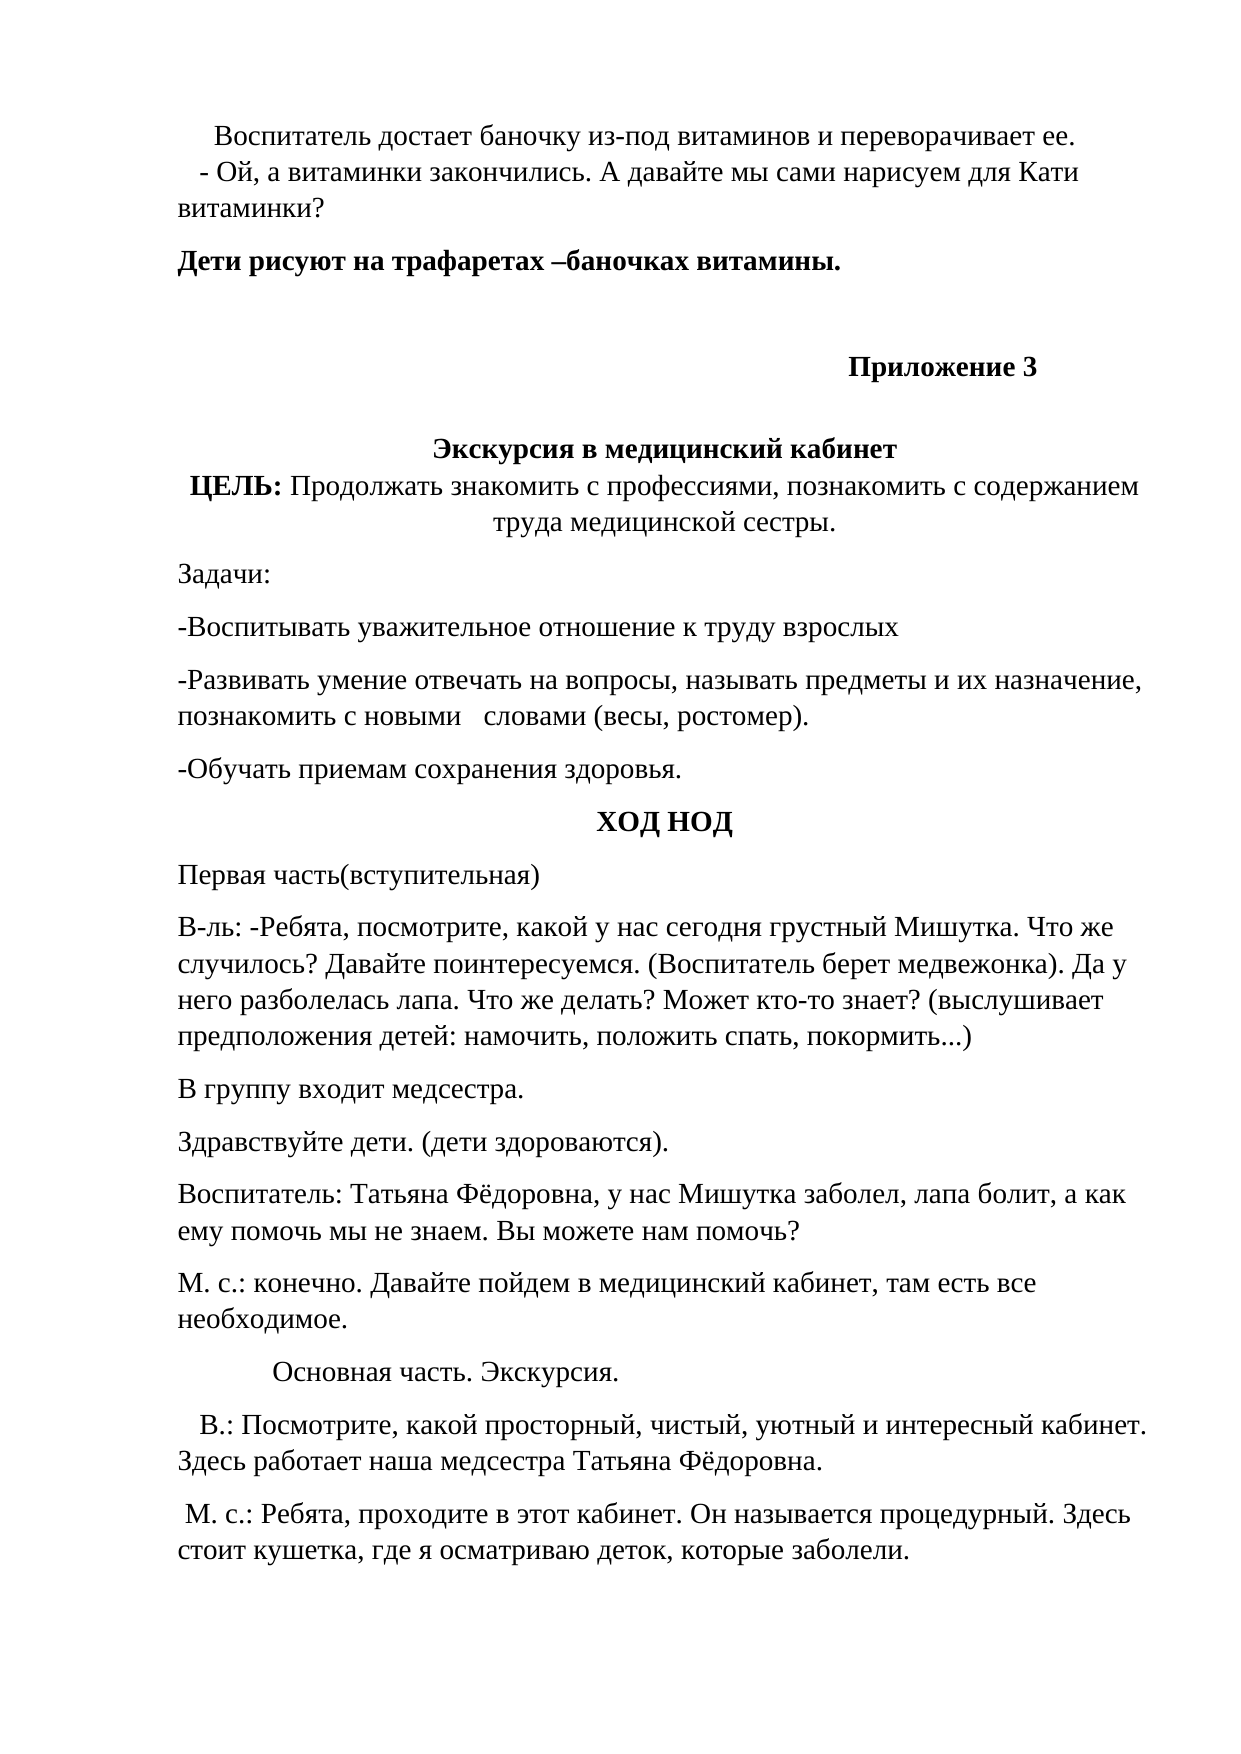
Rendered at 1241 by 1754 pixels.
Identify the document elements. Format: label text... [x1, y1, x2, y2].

text Экскурсия в медицинский кабинет ЦЕЛЬ: Продолжать знакомить с профессиями, познакомить с содержанием труда медицинской сестры. [177, 431, 1152, 537]
text М. с.: Ребята, проходите в этот кабинет. Он называется процедурный. Здесь стоит кушетка, где я осматриваю деток, которые заболели. [177, 1496, 1152, 1566]
text Воспитатель: Татьяна Фёдоровна, у нас Мишутка заболел, лапа болит, а как ему помочь мы не знаем. Вы можете нам помочь? [177, 1176, 1152, 1246]
text Первая часть(вступительная) [177, 857, 1152, 890]
text В.: Посмотрите, какой просторный, чистый, уютный и интересный кабинет. Здесь работает наша медсестра Татьяна Фёдоровна. [177, 1407, 1152, 1477]
text -Воспитывать уважительное отношение к труду взрослых [177, 609, 1152, 643]
text В группу входит медсестра. [177, 1071, 1152, 1104]
text -Обучать приемам сохранения здоровья. [177, 751, 1152, 785]
text Задачи: [177, 557, 1152, 590]
text В-ль: -Ребята, посмотрите, какой у нас сегодня грустный Мишутка. Что же случилось? Давайте поинтересуемся. (Воспитатель берет медвежонка). Да у него разболелась лапа. Что же делать? Может кто-то знает? (выслушивает предположения детей: намочить, положить спать, покормить...) [177, 909, 1152, 1052]
text Основная часть. Экскурсия. [177, 1354, 1152, 1388]
text Воспитатель достает баночку из-под витаминов и переворачивает ее. - Ой, а витаминки закончились. А давайте мы сами нарисуем для Кати витаминки? [177, 118, 1152, 224]
text М. с.: конечно. Давайте пойдем в медицинский кабинет, там есть все необходимое. [177, 1265, 1152, 1335]
text Здравствуйте дети. (дети здороваются). [177, 1124, 1152, 1157]
text -Развивать умение отвечать на вопросы, называть предметы и их назначение, познакомить с новыми словами (весы, ростомер). [177, 662, 1152, 732]
text Приложение 3 [177, 349, 1152, 413]
text ХОД НОД [177, 804, 1152, 837]
text Дети рисуют на трафаретах –баночках витамины. [177, 243, 1152, 277]
